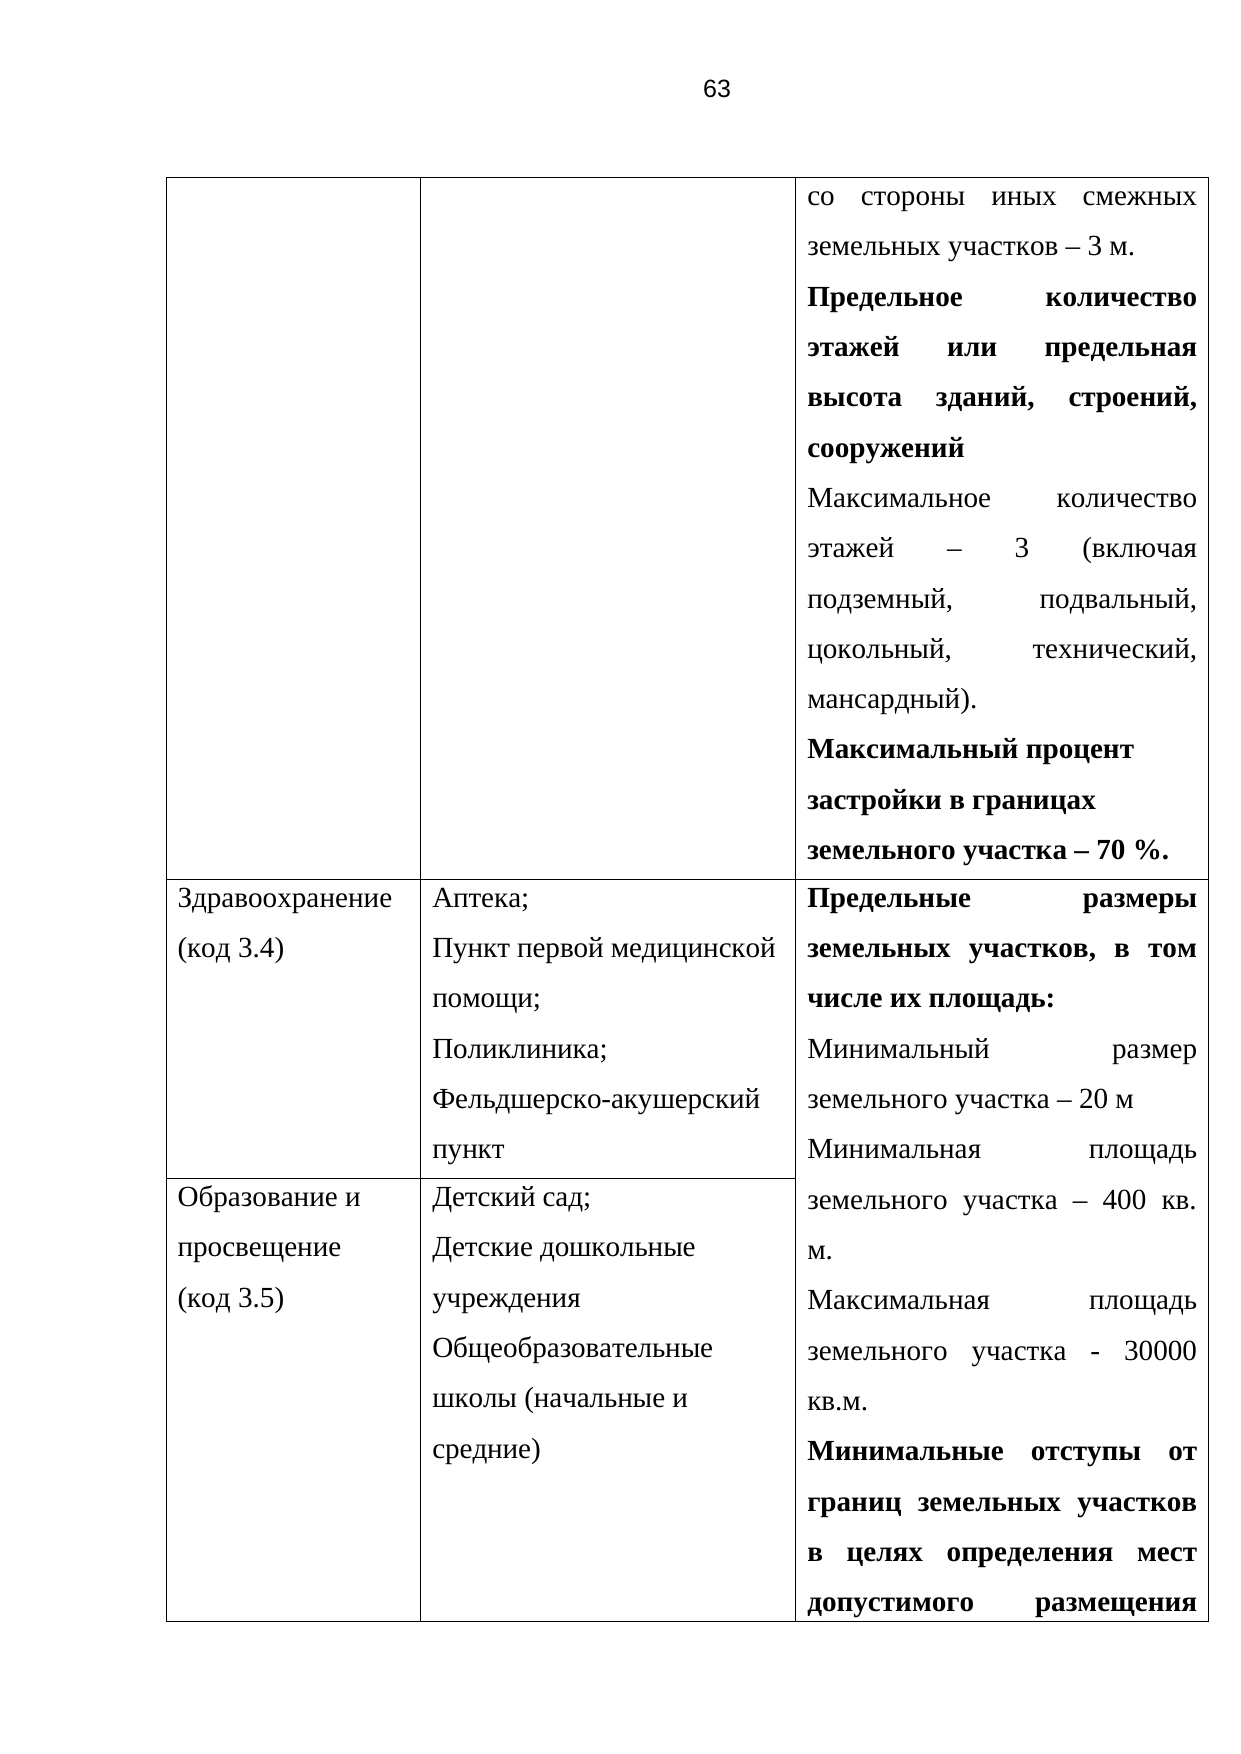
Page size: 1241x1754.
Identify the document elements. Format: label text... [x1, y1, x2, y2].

table_cell Здравоохранение (код 3.4) [167, 880, 420, 1178]
table_cell Предельные размеры земельных участков, в том числе их площадь: Минимальный размер земельного участка – 20 м Минимальная площадь земельного участка – 400 кв. м. Максимальная площадь земельного участка - 30000 кв.м. Минимальные отступы от границ земельных участков в целях определения мест допустимого размещения зданий, строений, сооружений, за пределами которых запрещено строительство зданий, строений, сооружений – . Для застроенных земельных участков при реконструкции объектов допускается размещать объект по сложившейся линии застройки; Предельное количество этажей или предельная высота зданий, строений, сооружений Максимальное количество этажей – 3 эт. Максимальный процент застройки в границах земельного участка – 50 %. [796, 880, 1208, 1621]
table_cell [796, 178, 1208, 879]
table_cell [167, 1179, 420, 1621]
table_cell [167, 178, 420, 879]
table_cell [421, 1179, 795, 1621]
table_cell Аптека; Пункт первой медицинской помощи; Поликлиника; Фельдшерско-акушерский пункт [421, 880, 795, 1178]
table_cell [421, 178, 795, 879]
